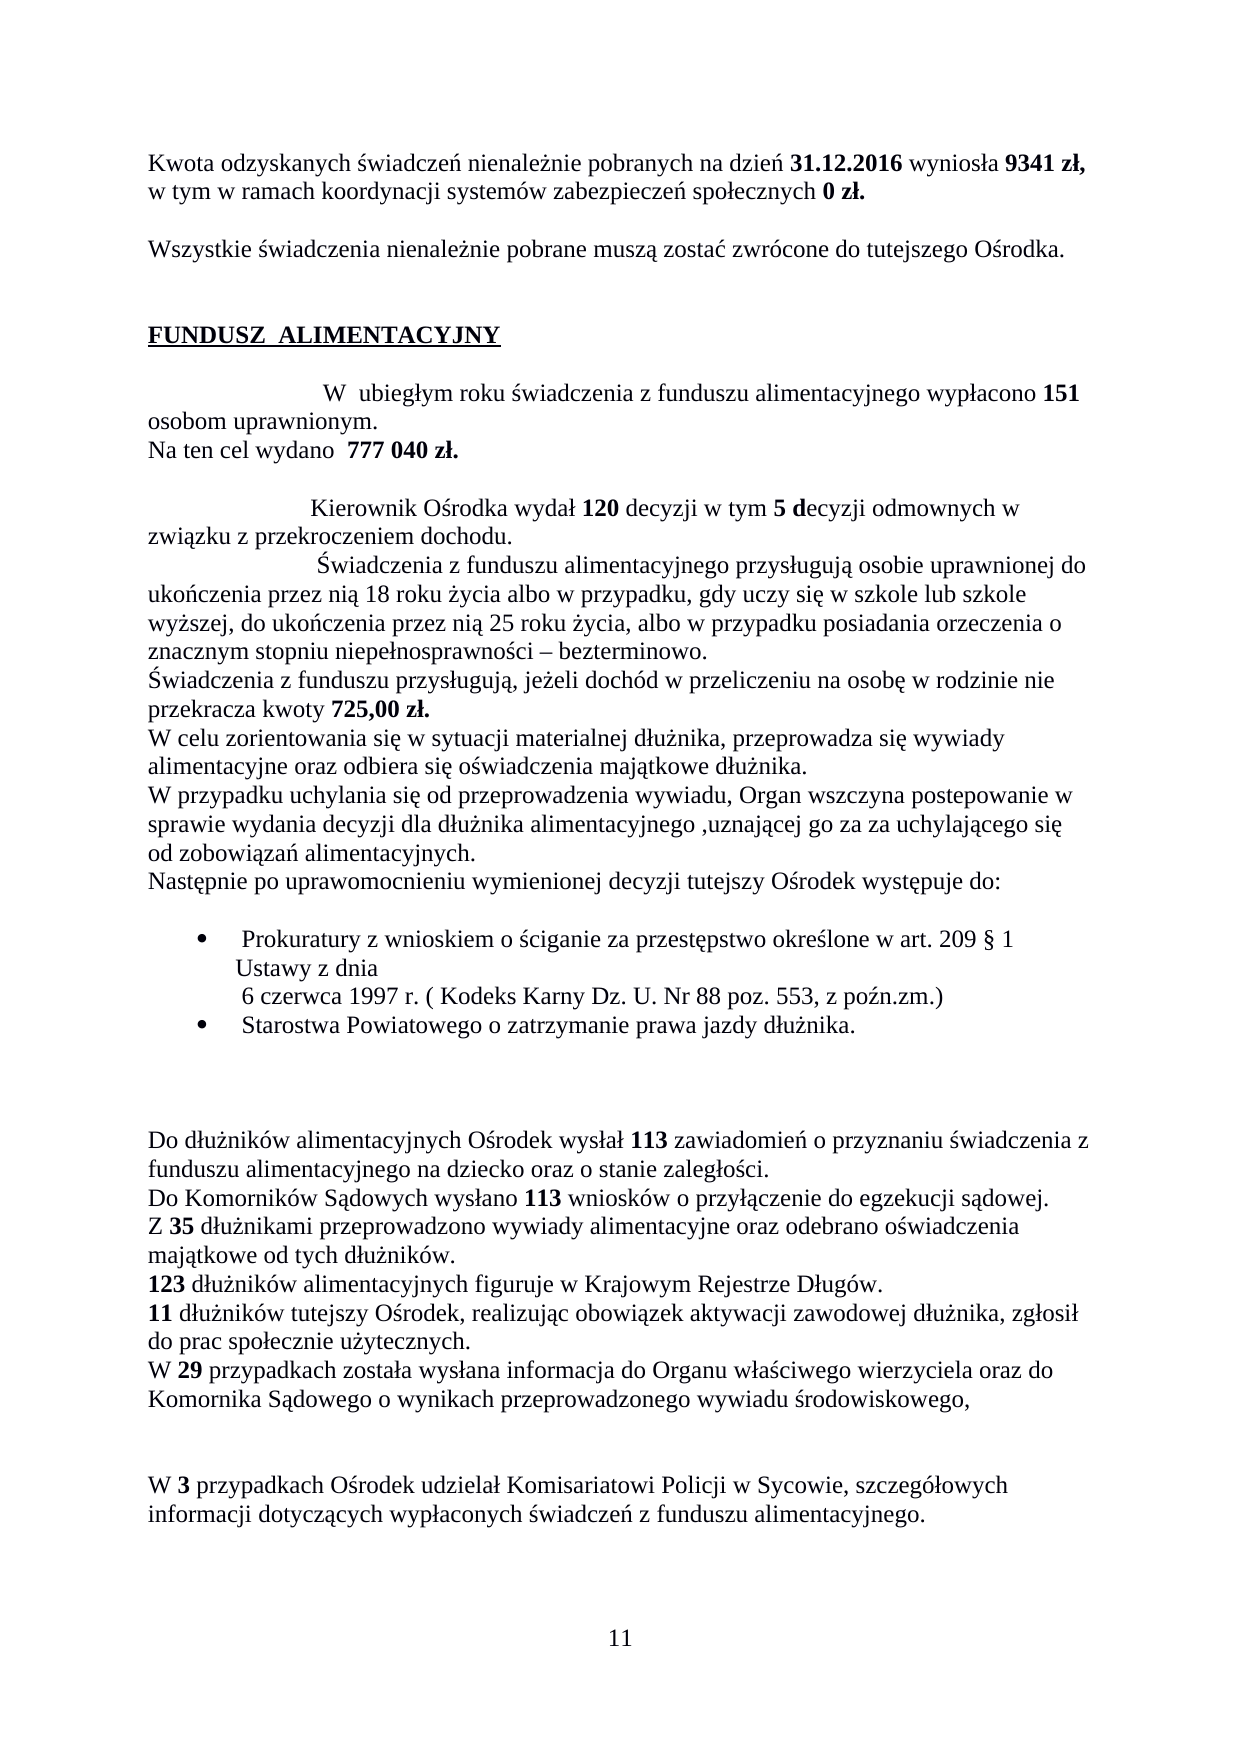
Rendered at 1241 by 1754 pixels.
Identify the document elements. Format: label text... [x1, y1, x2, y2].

list Prokuratury z wnioskiem o ściganie za przestępstwo określone w art. 209 § 1 Ustawy z dnia [198, 924, 1093, 981]
text 123 dłużników alimentacyjnych figuruje w Krajowym Rejestrze Długów. [148, 1269, 1093, 1298]
text Z 35 dłużnikami przeprowadzono wywiady alimentacyjne oraz odebrano oświadczenia majątkowe od tych dłużników. [148, 1211, 1093, 1269]
text W celu zorientowania się w sytuacji materialnej dłużnika, przeprowadza się wywiady alimentacyjne oraz odbiera się oświadczenia majątkowe dłużnika. [148, 723, 1093, 780]
text Świadczenia z funduszu alimentacyjnego przysługują osobie uprawnionej do ukończenia przez nią 18 roku życia albo w przypadku, gdy uczy się w szkole lub szkole wyższej, do ukończenia przez nią 25 roku życia, albo w przypadku posiadania orzeczenia o znacznym stopniu niepełnosprawności – bezterminowo. [148, 550, 1093, 665]
text Wszystkie świadczenia nienależnie pobrane muszą zostać zwrócone do tutejszego Ośrodka. [148, 234, 1093, 263]
list Starostwa Powiatowego o zatrzymanie prawa jazdy dłużnika. [198, 1010, 1093, 1039]
text Na ten cel wydano 777 040 zł. [148, 435, 1093, 464]
text Do dłużników alimentacyjnych Ośrodek wysłał 113 zawiadomień o przyznaniu świadczenia z funduszu alimentacyjnego na dziecko oraz o stanie zaległości. [148, 1125, 1093, 1183]
text Następnie po uprawomocnieniu wymienionej decyzji tutejszy Ośrodek występuje do: [148, 866, 1093, 895]
text FUNDUSZ ALIMENTACYJNY [148, 320, 1093, 349]
text W przypadku uchylania się od przeprowadzenia wywiadu, Organ wszczyna postepowanie w sprawie wydania decyzji dla dłużnika alimentacyjnego ,uznającej go za za uchylającego się od zobowiązań alimentacyjnych. [148, 780, 1093, 866]
text 6 czerwca 1997 r. ( Kodeks Karny Dz. U. Nr 88 poz. 553, z poźn.zm.) [148, 981, 1093, 1010]
text Do Komorników Sądowych wysłano 113 wniosków o przyłączenie do egzekucji sądowej. [148, 1183, 1093, 1211]
text W ubiegłym roku świadczenia z funduszu alimentacyjnego wypłacono 151 osobom uprawnionym. [148, 378, 1093, 435]
text W 29 przypadkach została wysłana informacja do Organu właściwego wierzyciela oraz do Komornika Sądowego o wynikach przeprowadzonego wywiadu środowiskowego, [148, 1355, 1093, 1413]
text Kierownik Ośrodka wydał 120 decyzji w tym 5 decyzji odmownych w związku z przekroczeniem dochodu. [148, 493, 1093, 550]
text Kwota odzyskanych świadczeń nienależnie pobranych na dzień 31.12.2016 wyniosła 9341 zł, w tym w ramach koordynacji systemów zabezpieczeń społecznych 0 zł. [148, 148, 1093, 205]
text W 3 przypadkach Ośrodek udzielał Komisariatowi Policji w Sycowie, szczegółowych informacji dotyczących wypłaconych świadczeń z funduszu alimentacyjnego. [148, 1470, 1093, 1528]
text 11 dłużników tutejszy Ośrodek, realizując obowiązek aktywacji zawodowej dłużnika, zgłosił do prac społecznie użytecznych. [148, 1298, 1093, 1355]
text Świadczenia z funduszu przysługują, jeżeli dochód w przeliczeniu na osobę w rodzinie nie przekracza kwoty 725,00 zł. [148, 665, 1093, 723]
